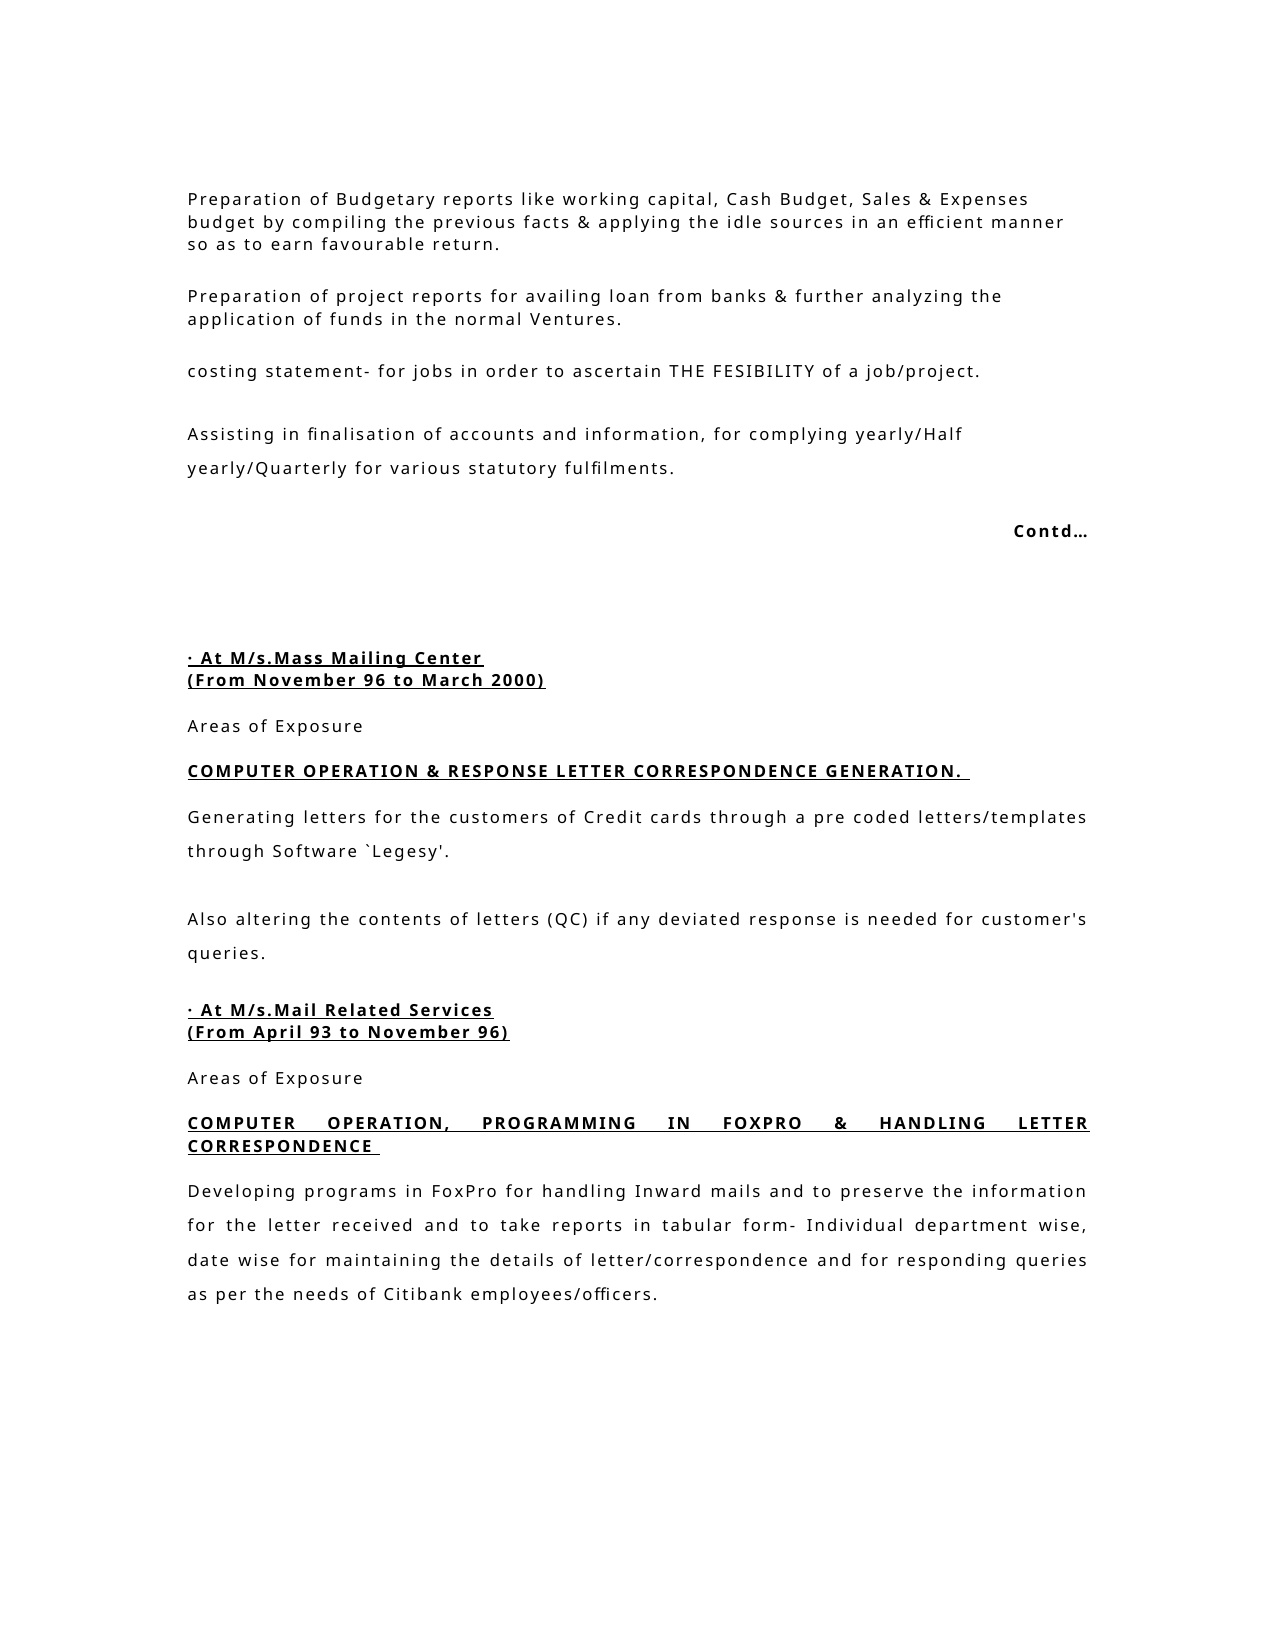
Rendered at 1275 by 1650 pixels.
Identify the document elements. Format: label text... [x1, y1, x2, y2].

text Assisting in finalisation of accounts and information, for complying yearly/Half yearly/Quarterly for various statutory fulfilments. [187, 423, 1087, 479]
text Preparation of Budgetary reports like working capital, Cash Budget, Sales & Expenses budget by compiling the previous facts & applying the idle sources in an efficient manner so as to earn favourable return. [187, 187, 1087, 256]
text (From November 96 to March 2000) [187, 669, 1087, 692]
text Also altering the contents of letters (QC) if any deviated response is needed for customer's queries. [187, 907, 1087, 964]
text COMPUTER OPERATION, PROGRAMMING IN FOXPRO & HANDLING LETTER CORRESPONDENCE [187, 1112, 1087, 1131]
text Contd… [187, 520, 1087, 543]
text COMPUTER OPERATION, PROGRAMMING IN FOXPRO & HANDLING LETTER CORRESPONDENCE [187, 1132, 1087, 1157]
text costing statement- for jobs in order to ascertain THE FESIBILITY of a job/project. [187, 359, 1087, 382]
text (From April 93 to November 96) [187, 1021, 1087, 1044]
text Developing programs in FoxPro for handling Inward mails and to preserve the information for the letter received and to take reports in tabular form- Individual department wise, date wise for maintaining the details of letter/correspondence and for responding queries as per the needs of Citibank employees/officers. [187, 1180, 1087, 1305]
text · At M/s.Mail Related Services [187, 998, 1087, 1021]
text · At M/s.Mass Mailing Center [187, 646, 1087, 669]
text Areas of Exposure [187, 714, 1087, 737]
text COMPUTER OPERATION & RESPONSE LETTER CORRESPONDENCE GENERATION. [187, 760, 1087, 783]
text Generating letters for the customers of Credit cards through a pre coded letters/templates through Software `Legesy'. [187, 805, 1087, 862]
text Areas of Exposure [187, 1066, 1087, 1089]
text Preparation of project reports for availing loan from banks & further analyzing the application of funds in the normal Ventures. [187, 285, 1087, 330]
